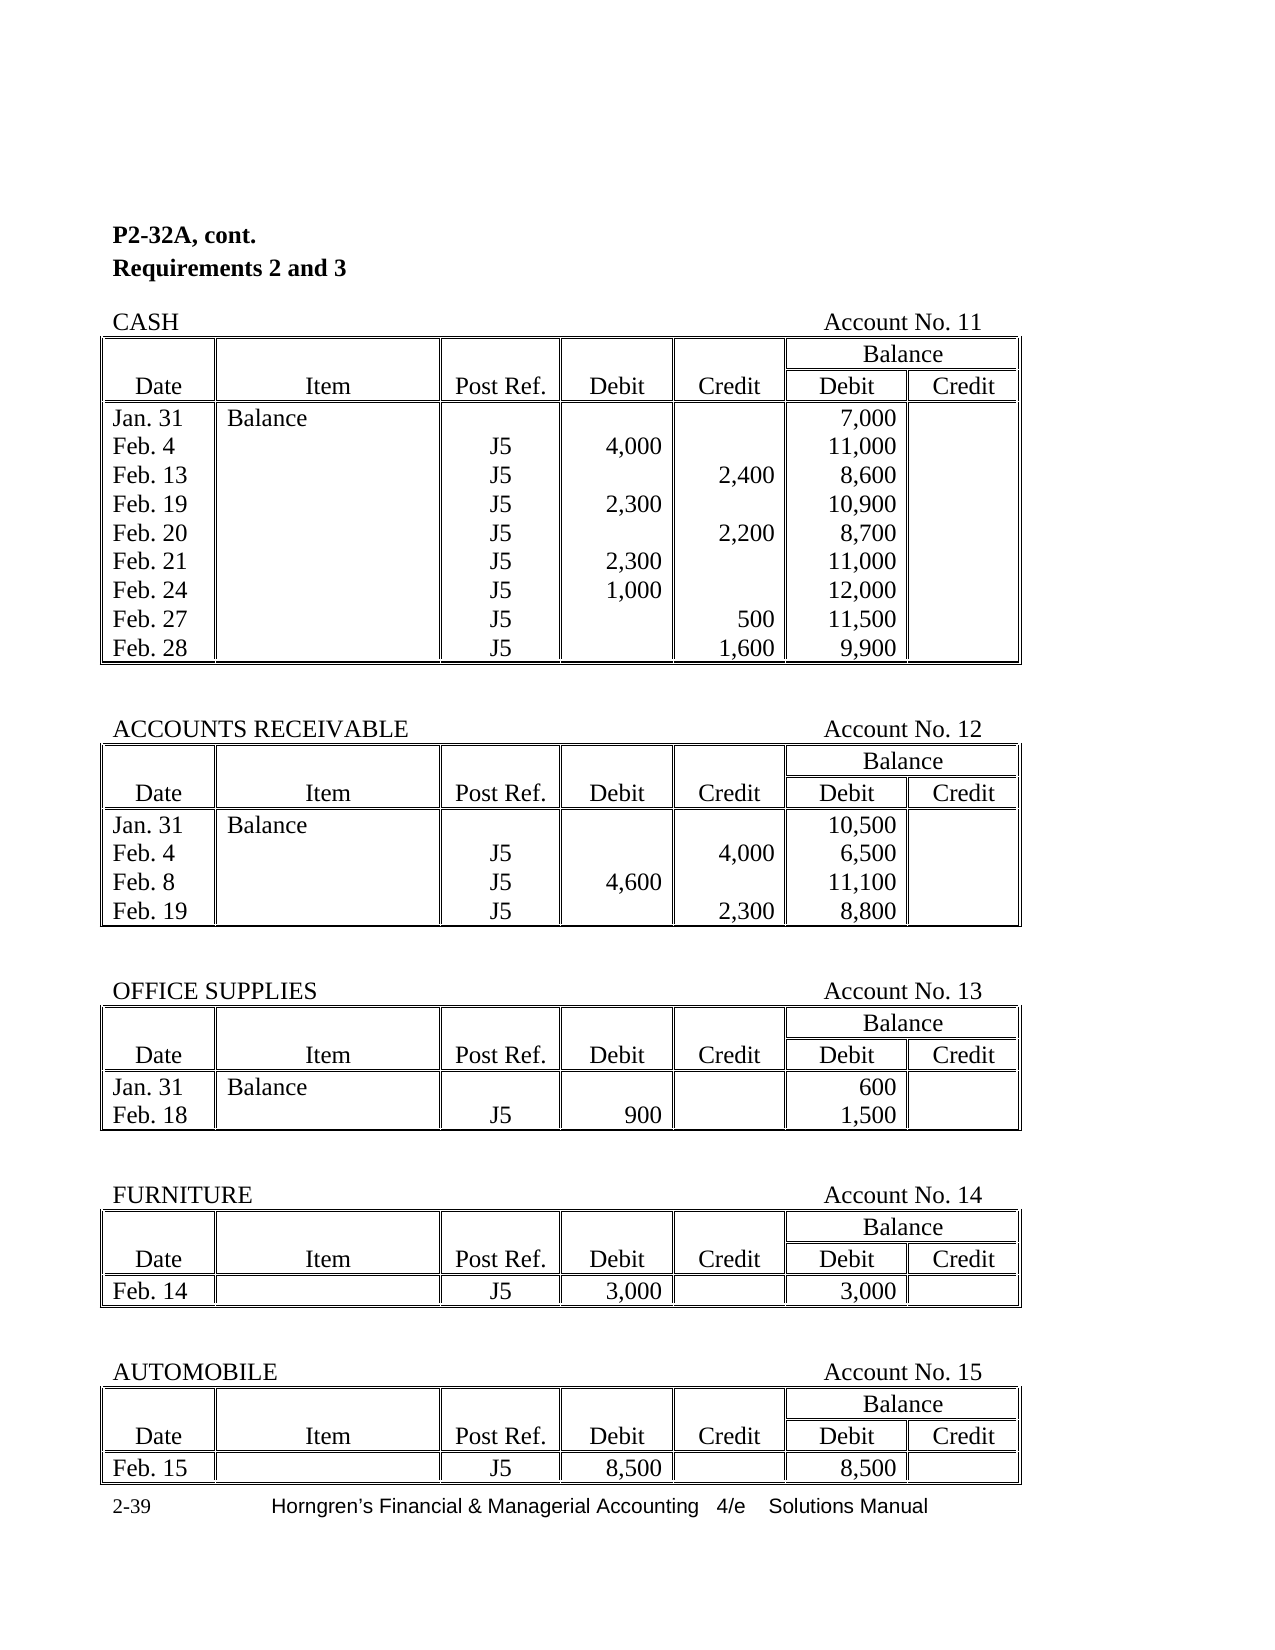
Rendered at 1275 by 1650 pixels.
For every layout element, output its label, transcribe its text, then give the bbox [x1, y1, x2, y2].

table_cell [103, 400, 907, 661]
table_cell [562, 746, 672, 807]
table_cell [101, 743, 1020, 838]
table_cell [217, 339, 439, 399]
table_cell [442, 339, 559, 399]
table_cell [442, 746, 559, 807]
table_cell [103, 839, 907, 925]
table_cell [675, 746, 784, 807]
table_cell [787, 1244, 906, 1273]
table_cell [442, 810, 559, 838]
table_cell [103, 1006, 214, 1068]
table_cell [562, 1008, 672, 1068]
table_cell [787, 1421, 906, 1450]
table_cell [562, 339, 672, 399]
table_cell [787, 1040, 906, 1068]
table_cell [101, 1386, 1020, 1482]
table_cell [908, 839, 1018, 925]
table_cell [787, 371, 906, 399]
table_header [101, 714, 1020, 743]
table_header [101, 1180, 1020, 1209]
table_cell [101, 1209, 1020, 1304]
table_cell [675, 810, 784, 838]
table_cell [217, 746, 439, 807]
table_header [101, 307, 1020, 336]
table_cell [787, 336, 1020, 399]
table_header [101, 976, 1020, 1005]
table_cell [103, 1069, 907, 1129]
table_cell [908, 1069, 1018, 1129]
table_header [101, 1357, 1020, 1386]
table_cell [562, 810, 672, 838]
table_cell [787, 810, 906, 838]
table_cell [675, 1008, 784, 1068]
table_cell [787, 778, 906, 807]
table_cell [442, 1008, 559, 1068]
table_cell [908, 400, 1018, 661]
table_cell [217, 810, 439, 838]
text P2-32A, cont. Requirements 2 and 3 [112, 220, 1125, 282]
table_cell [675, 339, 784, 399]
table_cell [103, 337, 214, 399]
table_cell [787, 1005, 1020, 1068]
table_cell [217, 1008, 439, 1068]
